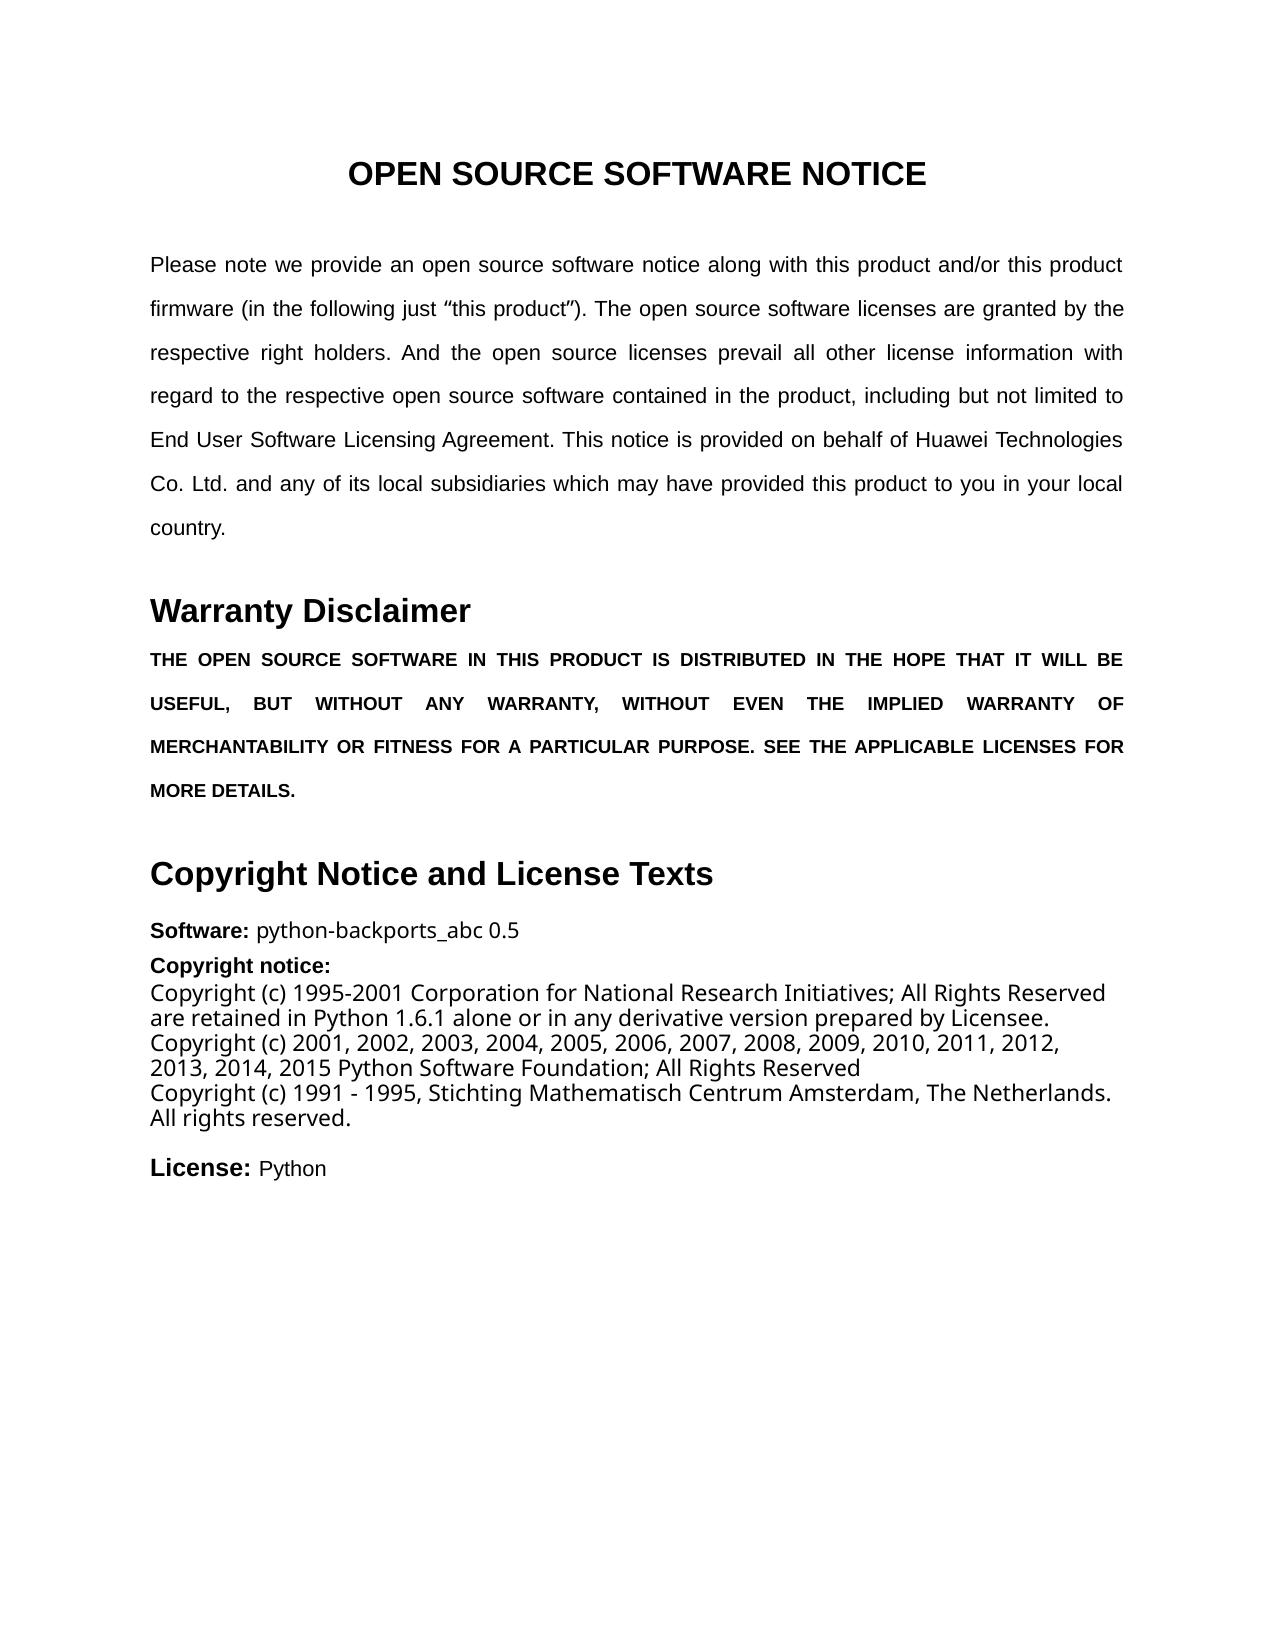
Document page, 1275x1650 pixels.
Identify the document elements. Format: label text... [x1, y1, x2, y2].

text Copyright (c) 1995-2001 Corporation for National Research Initiatives; All Rights Reserved are retained in Python 1.6.1 alone or in any derivative version prepared by Licensee. [150, 981, 1125, 1031]
text Software: python-backports_abc 0.5 [150, 919, 1125, 944]
text OPEN SOURCE SOFTWARE NOTICE [150, 150, 1125, 194]
text Copyright (c) 2001, 2002, 2003, 2004, 2005, 2006, 2007, 2008, 2009, 2010, 2011, 2012, 2013, 2014, 2015 Python Software Foundation; All Rights Reserved Copyright (c) 1991 - 1995, Stichting Mathematisch Centrum Amsterdam, The Netherlands. All rights reserved. [150, 1031, 1125, 1156]
text Copyright notice: [150, 944, 1125, 981]
text License: Python [150, 1156, 1125, 1181]
text Please note we provide an open source software notice along with this product and/or this product firmware (in the following just “this product”). The open source software licenses are granted by the respective right holders. And the open source licenses prevail all other license information with regard to the respective open source software contained in the product, including but not limited to End User Software Licensing Agreement. This notice is provided on behalf of Huawei Technologies Co. Ltd. and any of its local subsidiaries which may have provided this product to you in your local country. [150, 237, 1125, 544]
text The open source software in this product is distributed in the hope that it will be useful, but WITHOUT ANY WARRANTY, without even the implied warranty of MERCHANTABILITY or FITNESS FOR A PARTICULAR PURPOSE. See the applicable licenses for more details. [150, 631, 1125, 806]
text Copyright Notice and License Texts [150, 850, 1125, 894]
text Warranty Disclaimer [150, 587, 1125, 631]
